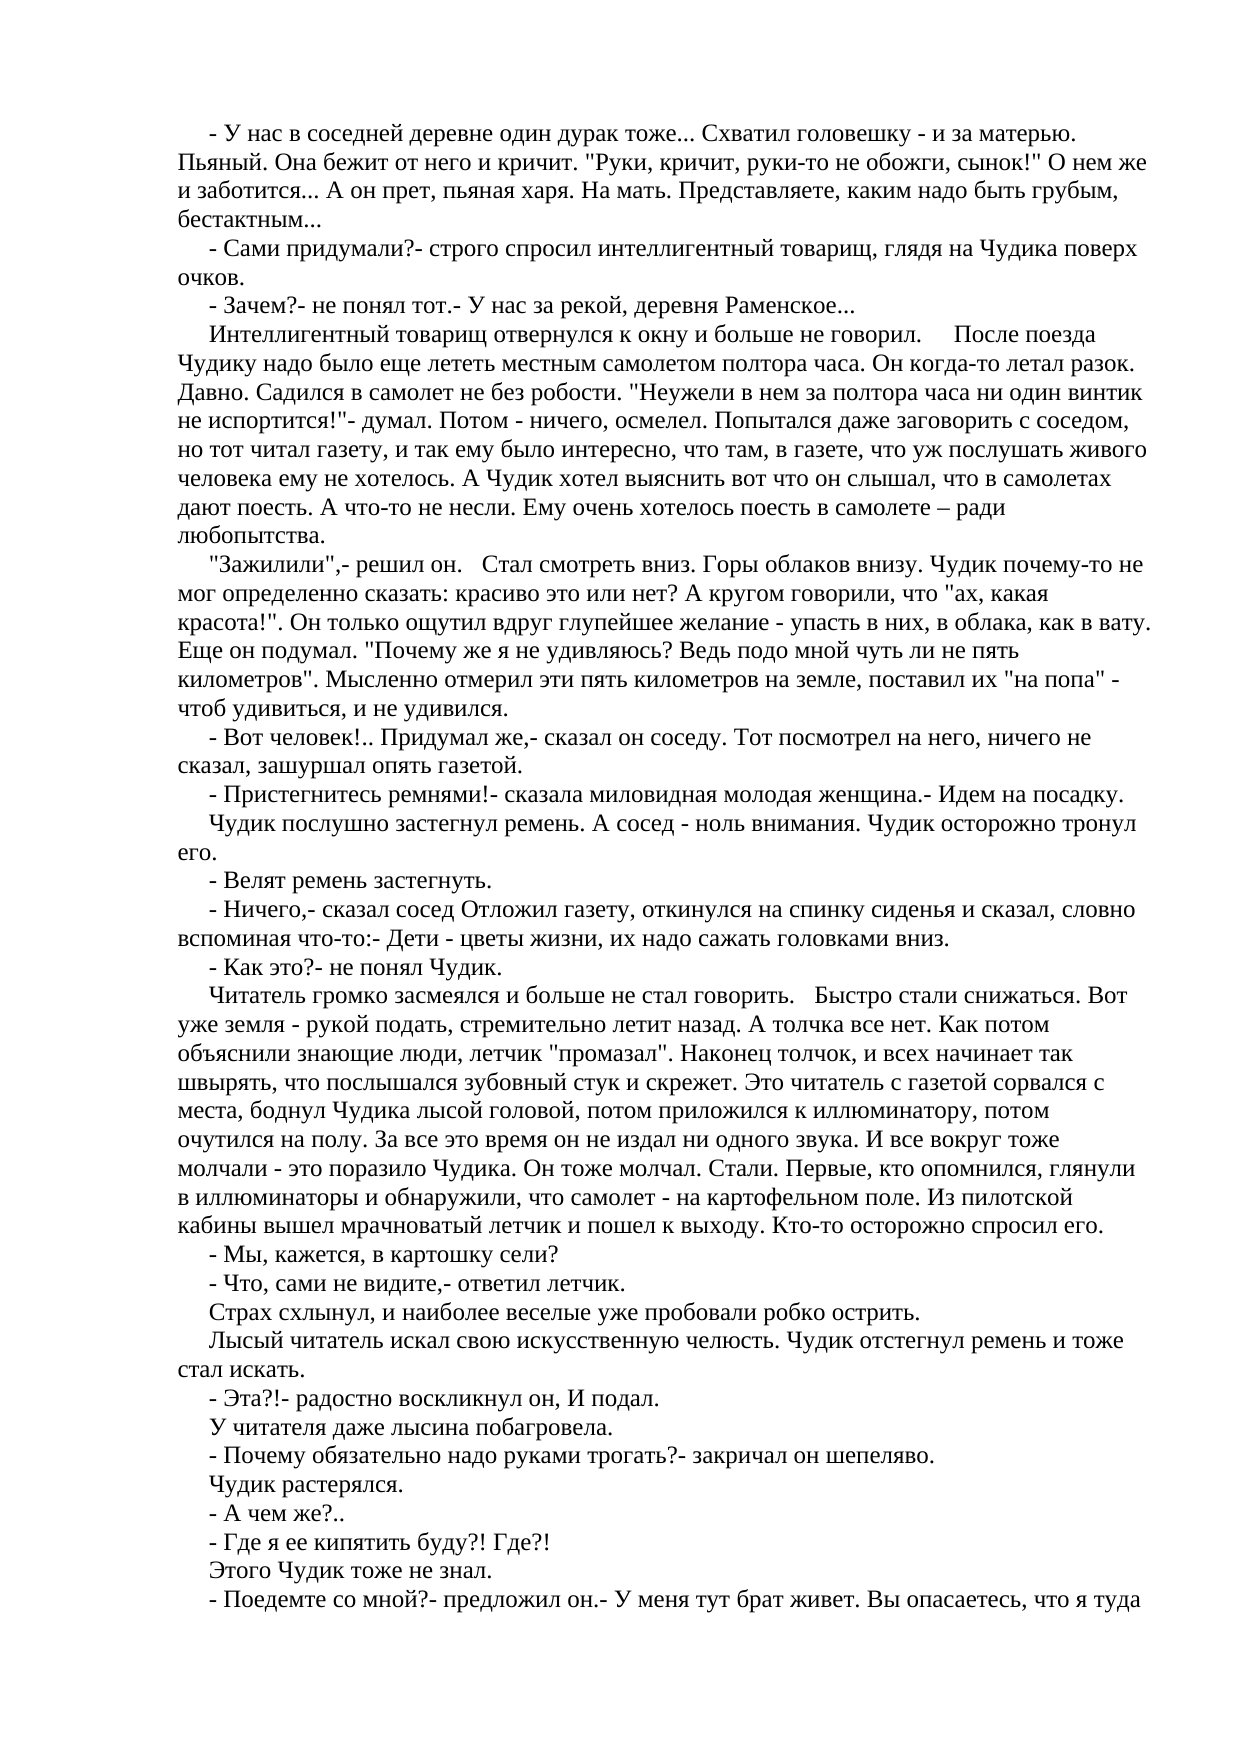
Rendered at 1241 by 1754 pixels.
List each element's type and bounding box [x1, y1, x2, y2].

text [177, 118, 1152, 1613]
